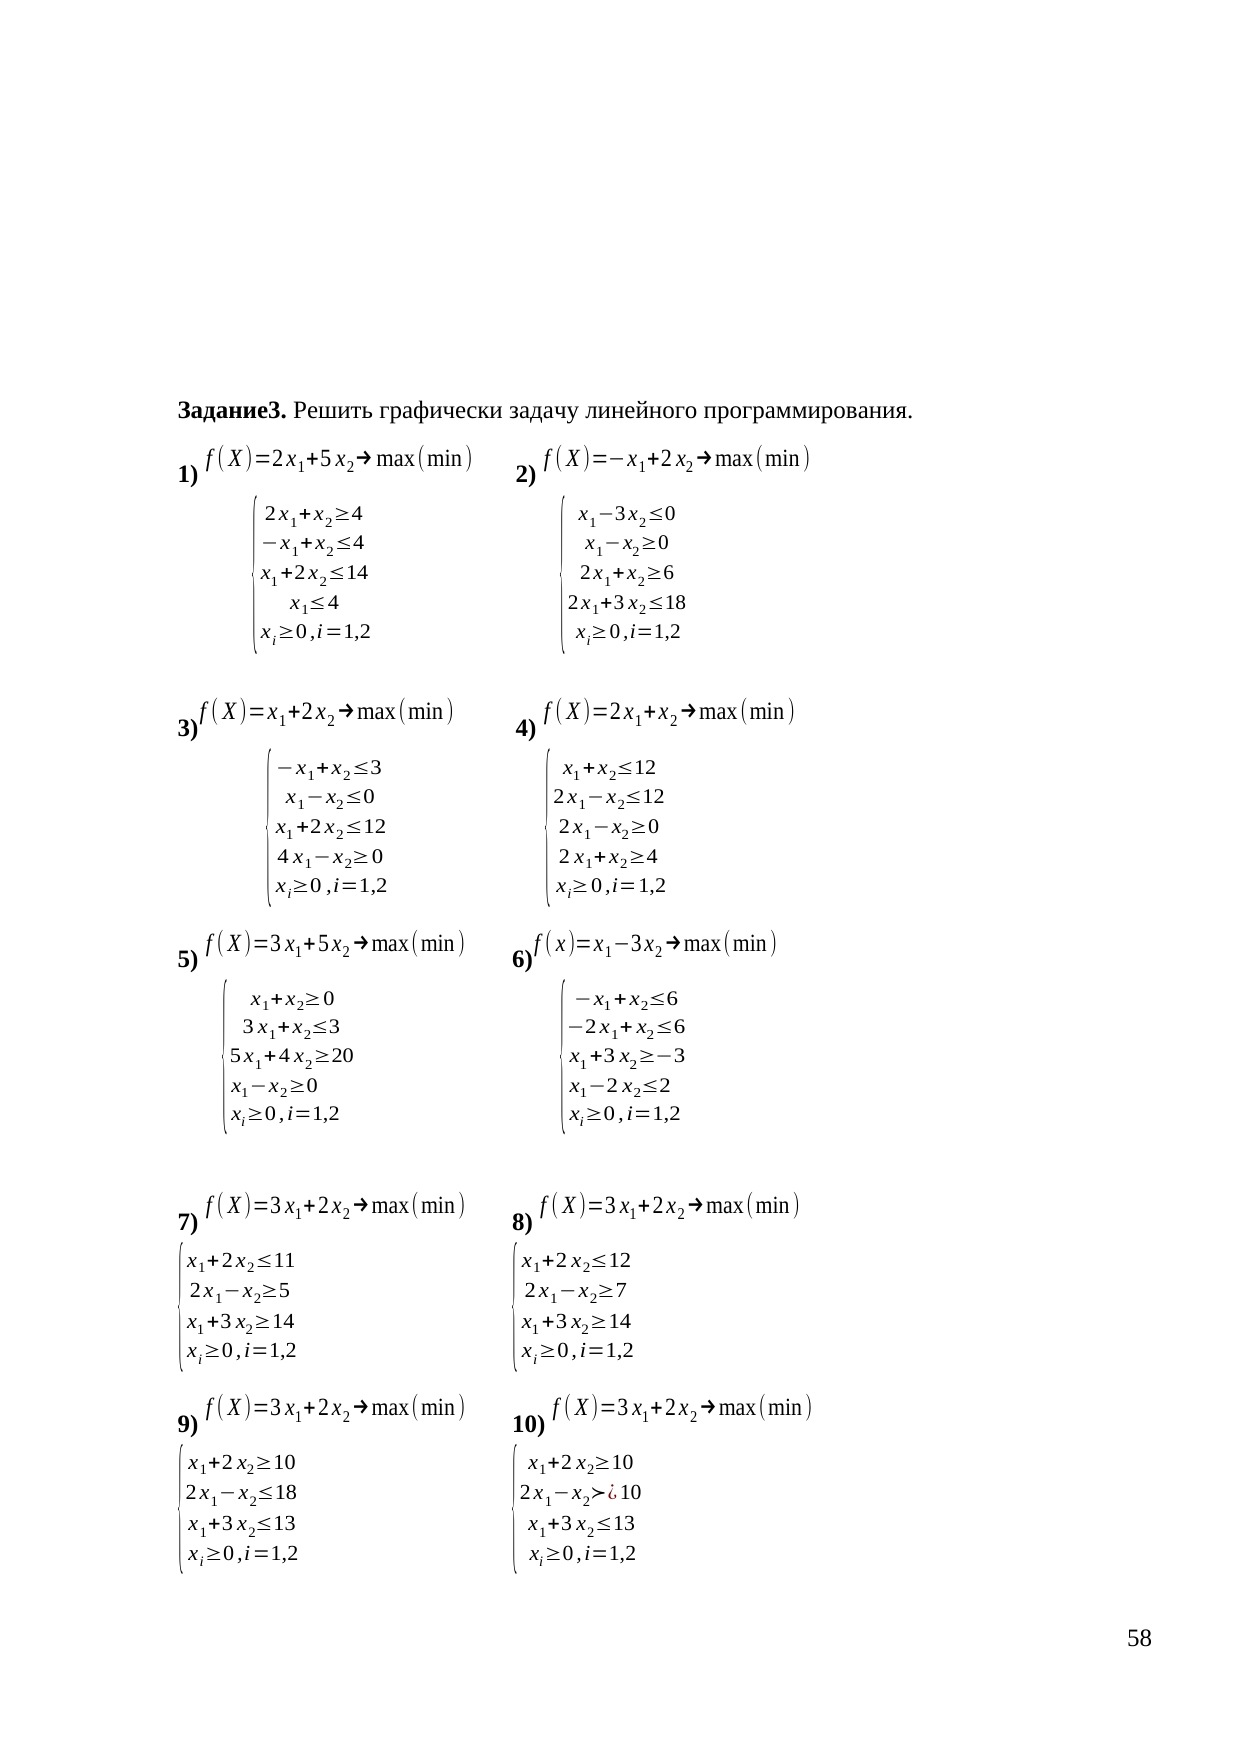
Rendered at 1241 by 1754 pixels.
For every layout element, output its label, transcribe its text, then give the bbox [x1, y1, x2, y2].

table_cell 3) [166, 655, 501, 921]
table_header 2) [501, 437, 829, 655]
table_header 1) [166, 437, 501, 655]
table_cell 7) [166, 1184, 501, 1386]
table_cell 9) [166, 1386, 501, 1588]
text Задание3. Решить графически задачу линейного программирования. [177, 395, 1152, 424]
table_cell 5) [166, 921, 501, 1184]
table_cell 8) [501, 1184, 829, 1386]
table_cell 4) [501, 655, 829, 921]
table_cell 10) [501, 1386, 829, 1588]
table_cell 6) [501, 921, 829, 1184]
